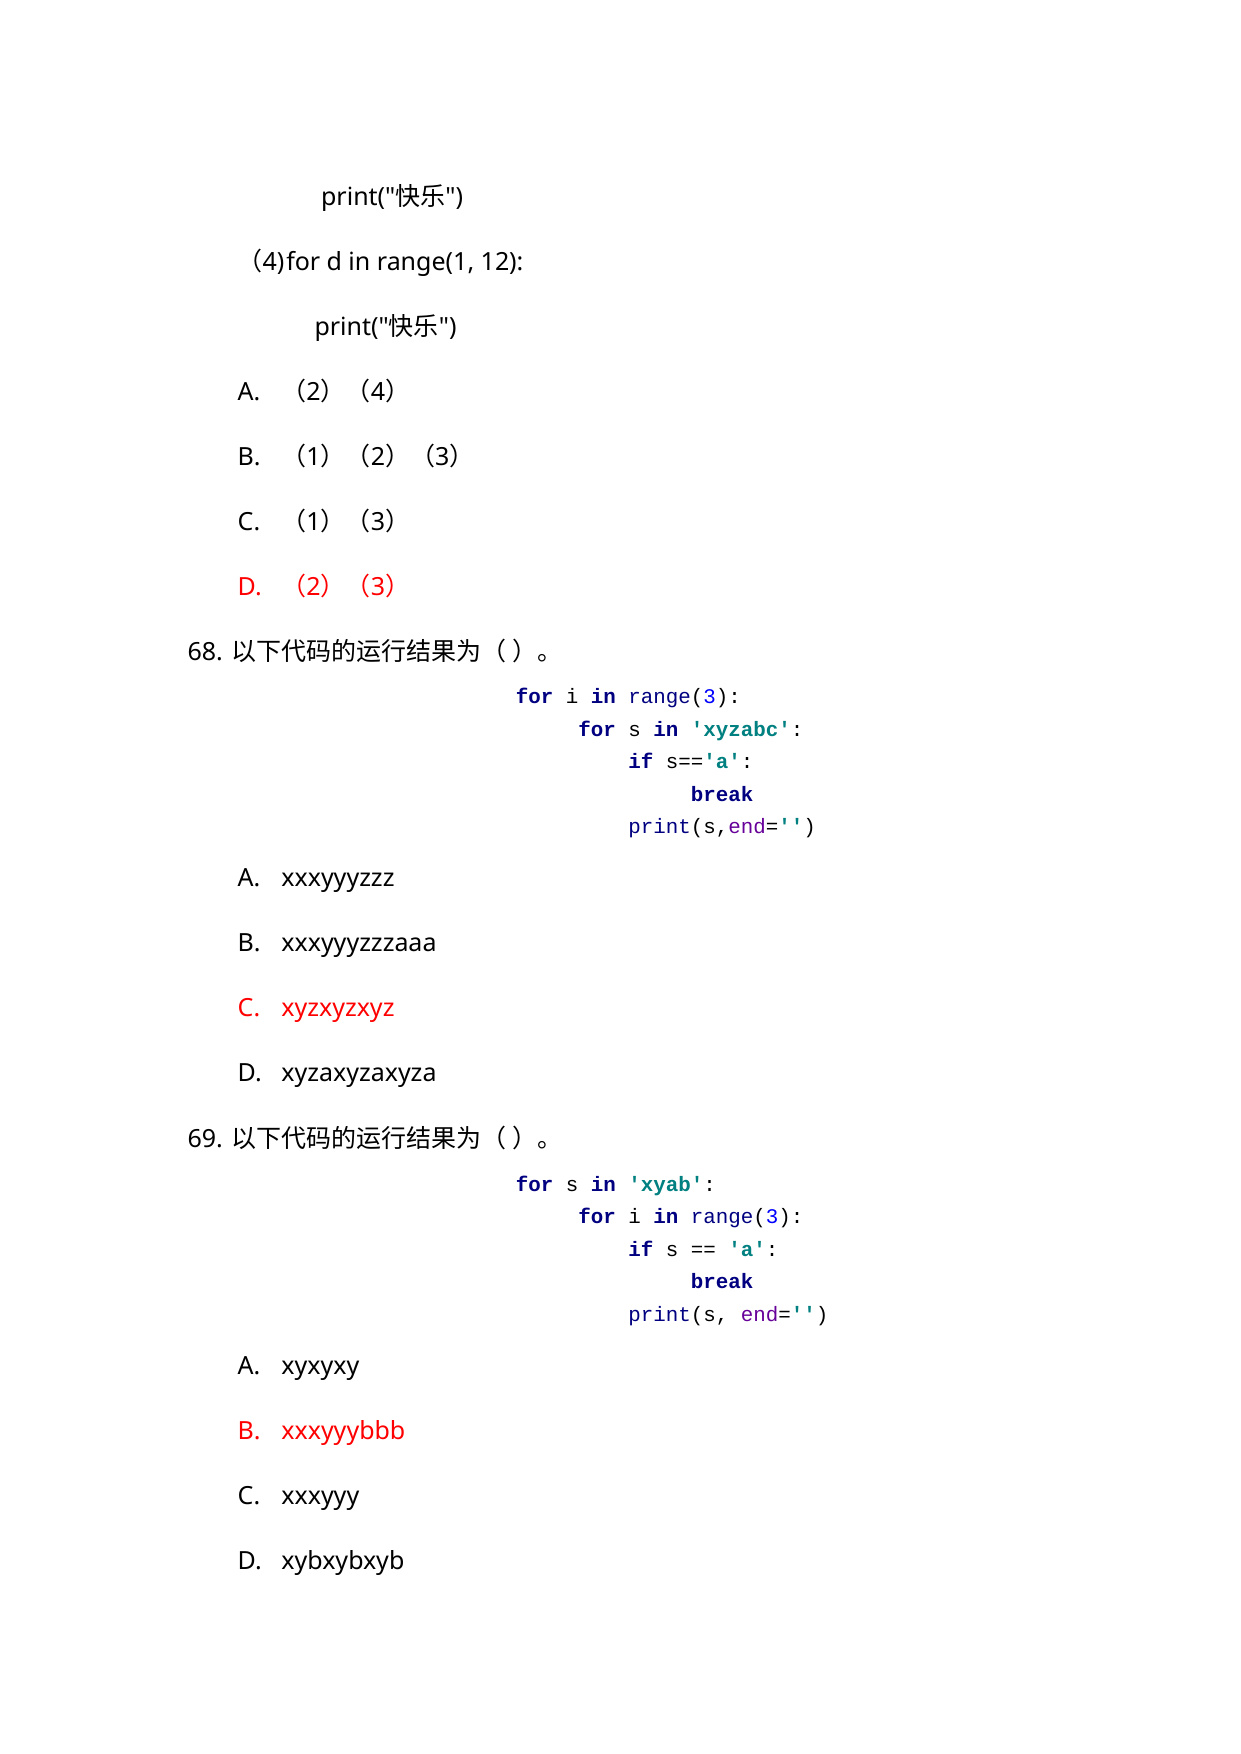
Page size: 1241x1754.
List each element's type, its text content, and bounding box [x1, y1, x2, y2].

text for i in range(3): for s in 'xyzabc': if s=='a': break print(s,end='') [516, 682, 1053, 844]
list （2）（3） [237, 552, 1053, 617]
list 以下代码的运行结果为（ ）。 [187, 617, 1053, 682]
list ‌for d in range(1, 12): [237, 227, 1053, 292]
list xxxyyyzzzaaa [237, 909, 1053, 974]
list xyzxyzxyz [237, 974, 1053, 1039]
list xxxyyyzzz [237, 844, 1053, 909]
list （1）（3） [237, 487, 1053, 552]
list xybxybxyb [237, 1527, 1053, 1592]
text print("快乐") [187, 162, 1053, 227]
list xxxyyy [237, 1462, 1053, 1527]
text for s in 'xyab': for i in range(3): if s == 'a': break print(s, end='') [516, 1169, 1053, 1332]
list （2）（4） [237, 357, 1053, 422]
list xyxyxy [237, 1332, 1053, 1397]
list xxxyyybbb [237, 1397, 1053, 1462]
list （1）（2）（3） [237, 422, 1053, 487]
list 以下代码的运行结果为（ ）。 [187, 1104, 1053, 1169]
text print("快乐") [187, 292, 1053, 357]
list xyzaxyzaxyza [237, 1039, 1053, 1104]
